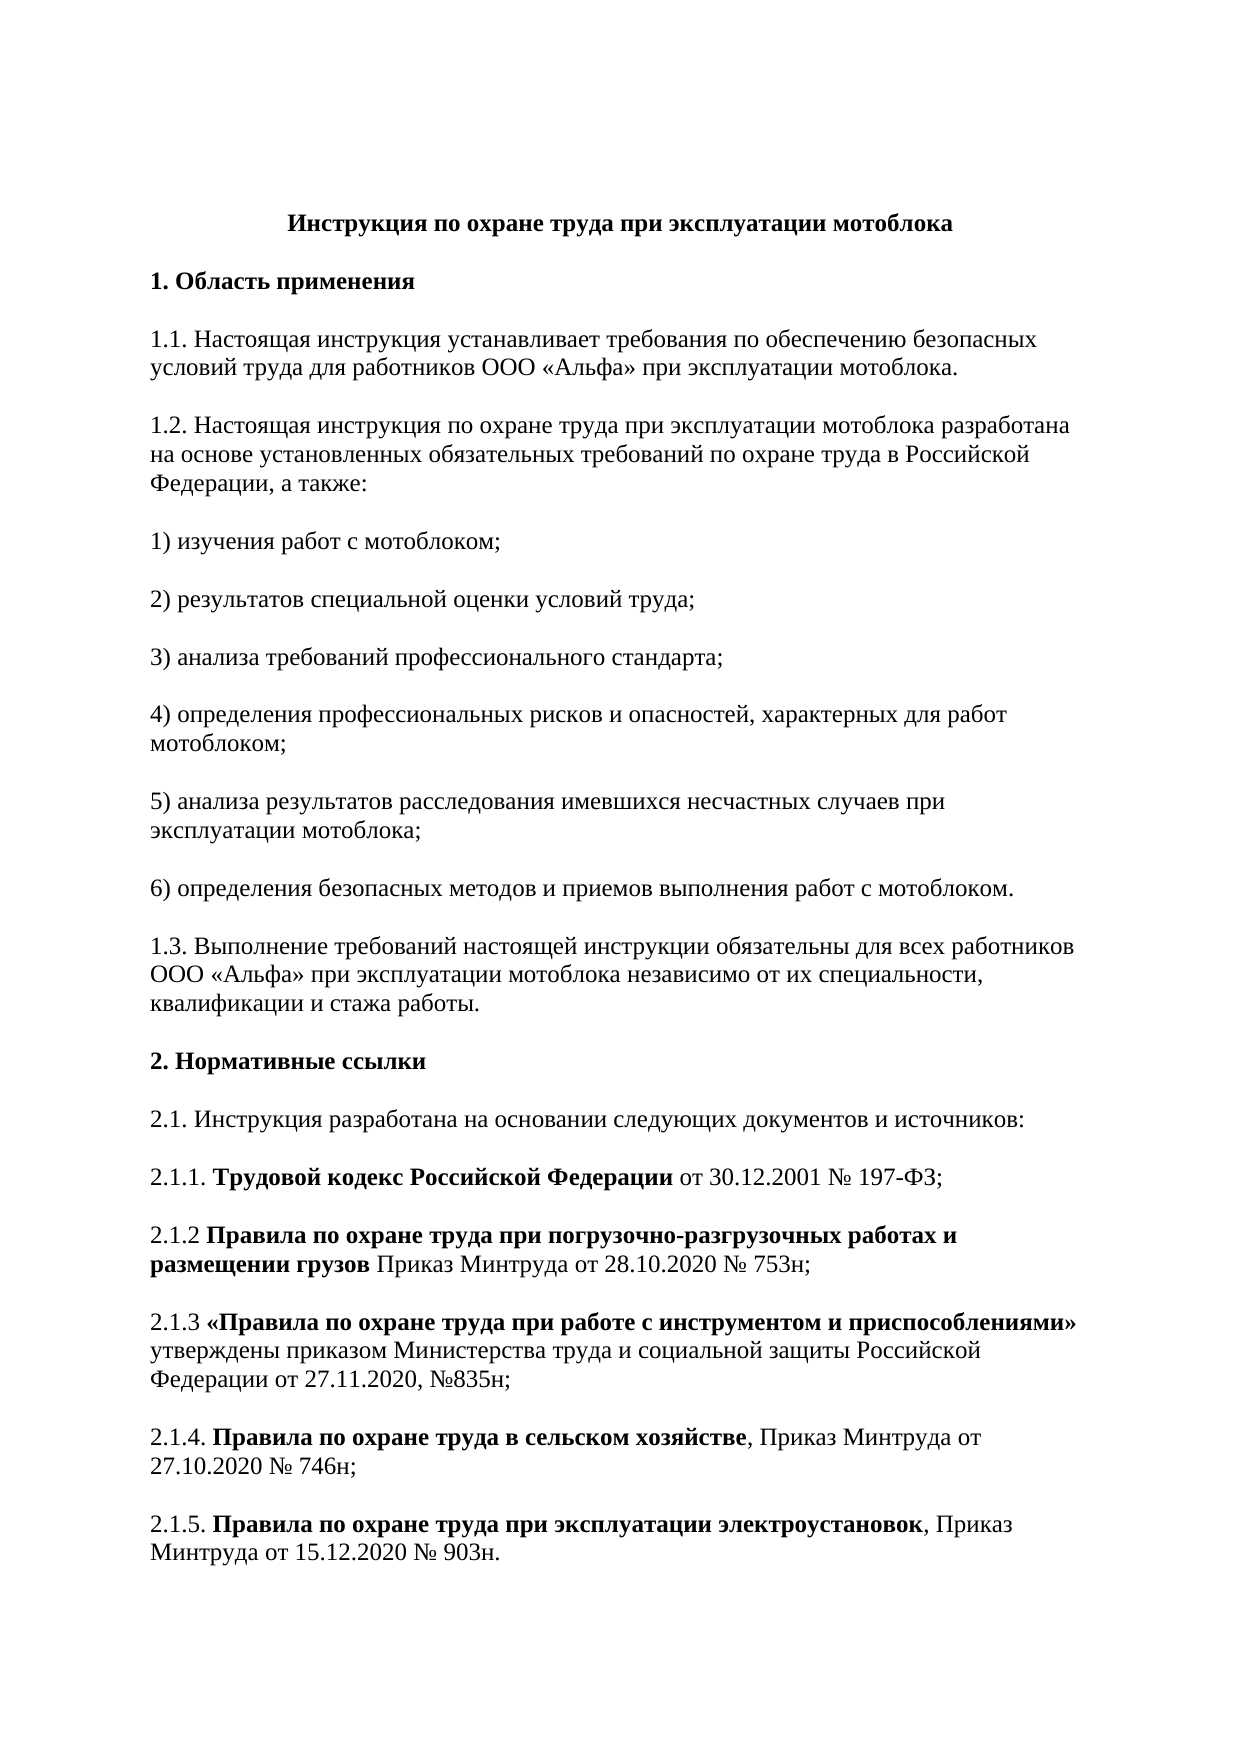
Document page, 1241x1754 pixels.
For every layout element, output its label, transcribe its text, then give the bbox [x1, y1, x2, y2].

text 2.1.2 Правила по охране труда при погрузочно-разгрузочных работах и размещении грузов Приказ Минтруда от 28.10.2020 № 753н; [150, 1220, 1090, 1277]
text 3) анализа требований профессионального стандарта; [150, 642, 1090, 670]
text 1. Область применения [150, 266, 1090, 294]
text 5) анализа результатов расследования имевшихся несчастных случаев при эксплуатации мотоблока; [150, 786, 1090, 844]
text 2.1.5. Правила по охране труда при эксплуатации электроустановок, Приказ Минтруда от 15.12.2020 № 903н. [150, 1509, 1090, 1566]
text 2.1.4. Правила по охране труда в сельском хозяйстве, Приказ Минтруда от 27.10.2020 № 746н; [150, 1422, 1090, 1479]
text 2) результатов специальной оценки условий труда; [150, 584, 1090, 612]
text 2.1.3 «Правила по охране труда при работе с инструментом и приспособлениями» утверждены приказом Министерства труда и социальной защиты Российской Федерации от 27.11.2020, №835н; [150, 1307, 1090, 1393]
text 4) определения профессиональных рисков и опасностей, характерных для работ мотоблоком; [150, 699, 1090, 757]
text 2.1. Инструкция разработана на основании следующих документов и источников: [150, 1104, 1090, 1133]
text 1.1. Настоящая инструкция устанавливает требования по обеспечению безопасных условий труда для работников ООО «Альфа» при эксплуатации мотоблока. [150, 324, 1090, 381]
text 2. Нормативные ссылки [150, 1046, 1090, 1075]
text 6) определения безопасных методов и приемов выполнения работ с мотоблоком. [150, 873, 1090, 902]
text 1) изучения работ с мотоблоком; [150, 526, 1090, 554]
text Инструкция по охране труда при эксплуатации мотоблока [150, 208, 1090, 237]
text 1.3. Выполнение требований настоящей инструкции обязательны для всех работников ООО «Альфа» при эксплуатации мотоблока независимо от их специальности, квалификации и стажа работы. [150, 931, 1090, 1017]
text 2.1.1. Трудовой кодекс Российской Федерации от 30.12.2001 № 197-ФЗ; [150, 1162, 1090, 1191]
text 1.2. Настоящая инструкция по охране труда при эксплуатации мотоблока разработана на основе установленных обязательных требований по охране труда в Российской Федерации, а также: [150, 410, 1090, 497]
